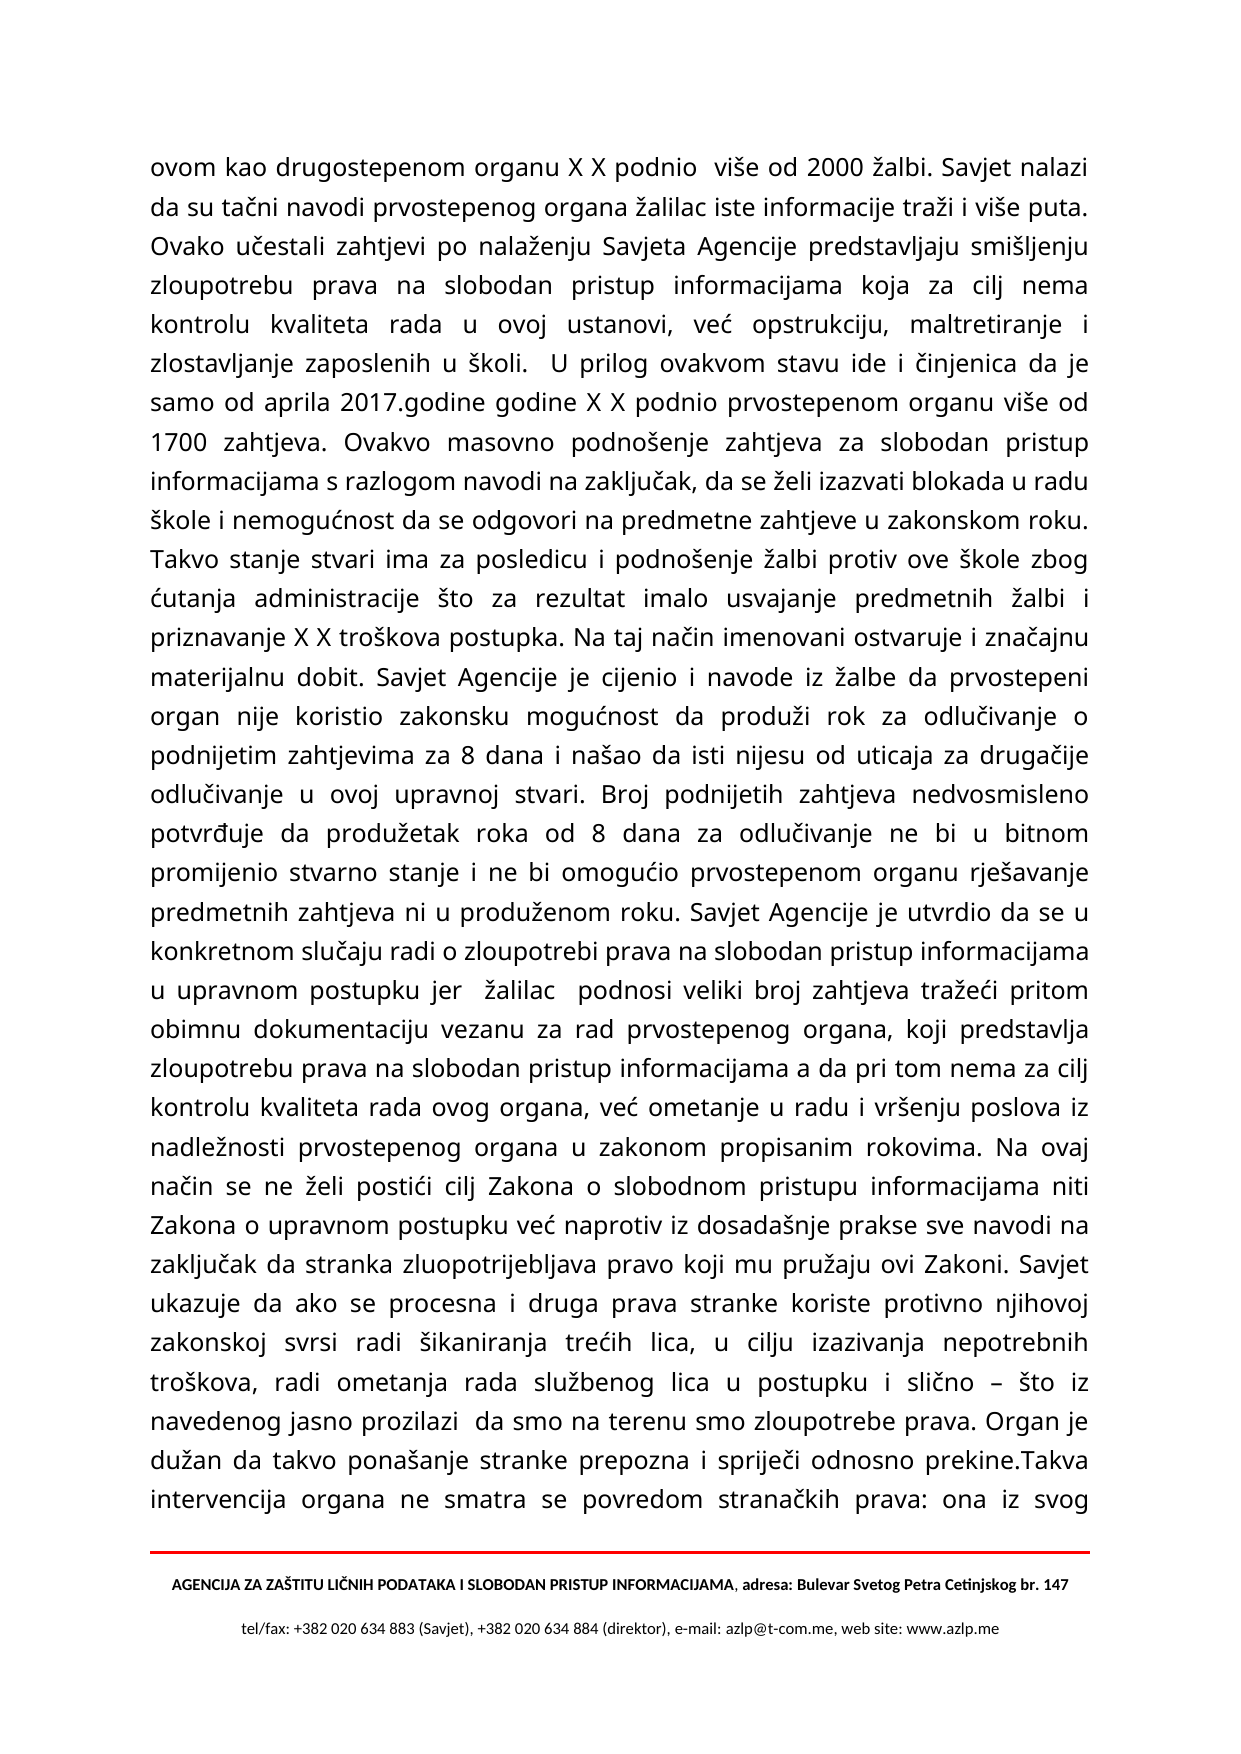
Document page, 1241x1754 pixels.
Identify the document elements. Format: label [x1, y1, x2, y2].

text [150, 150, 1090, 1516]
